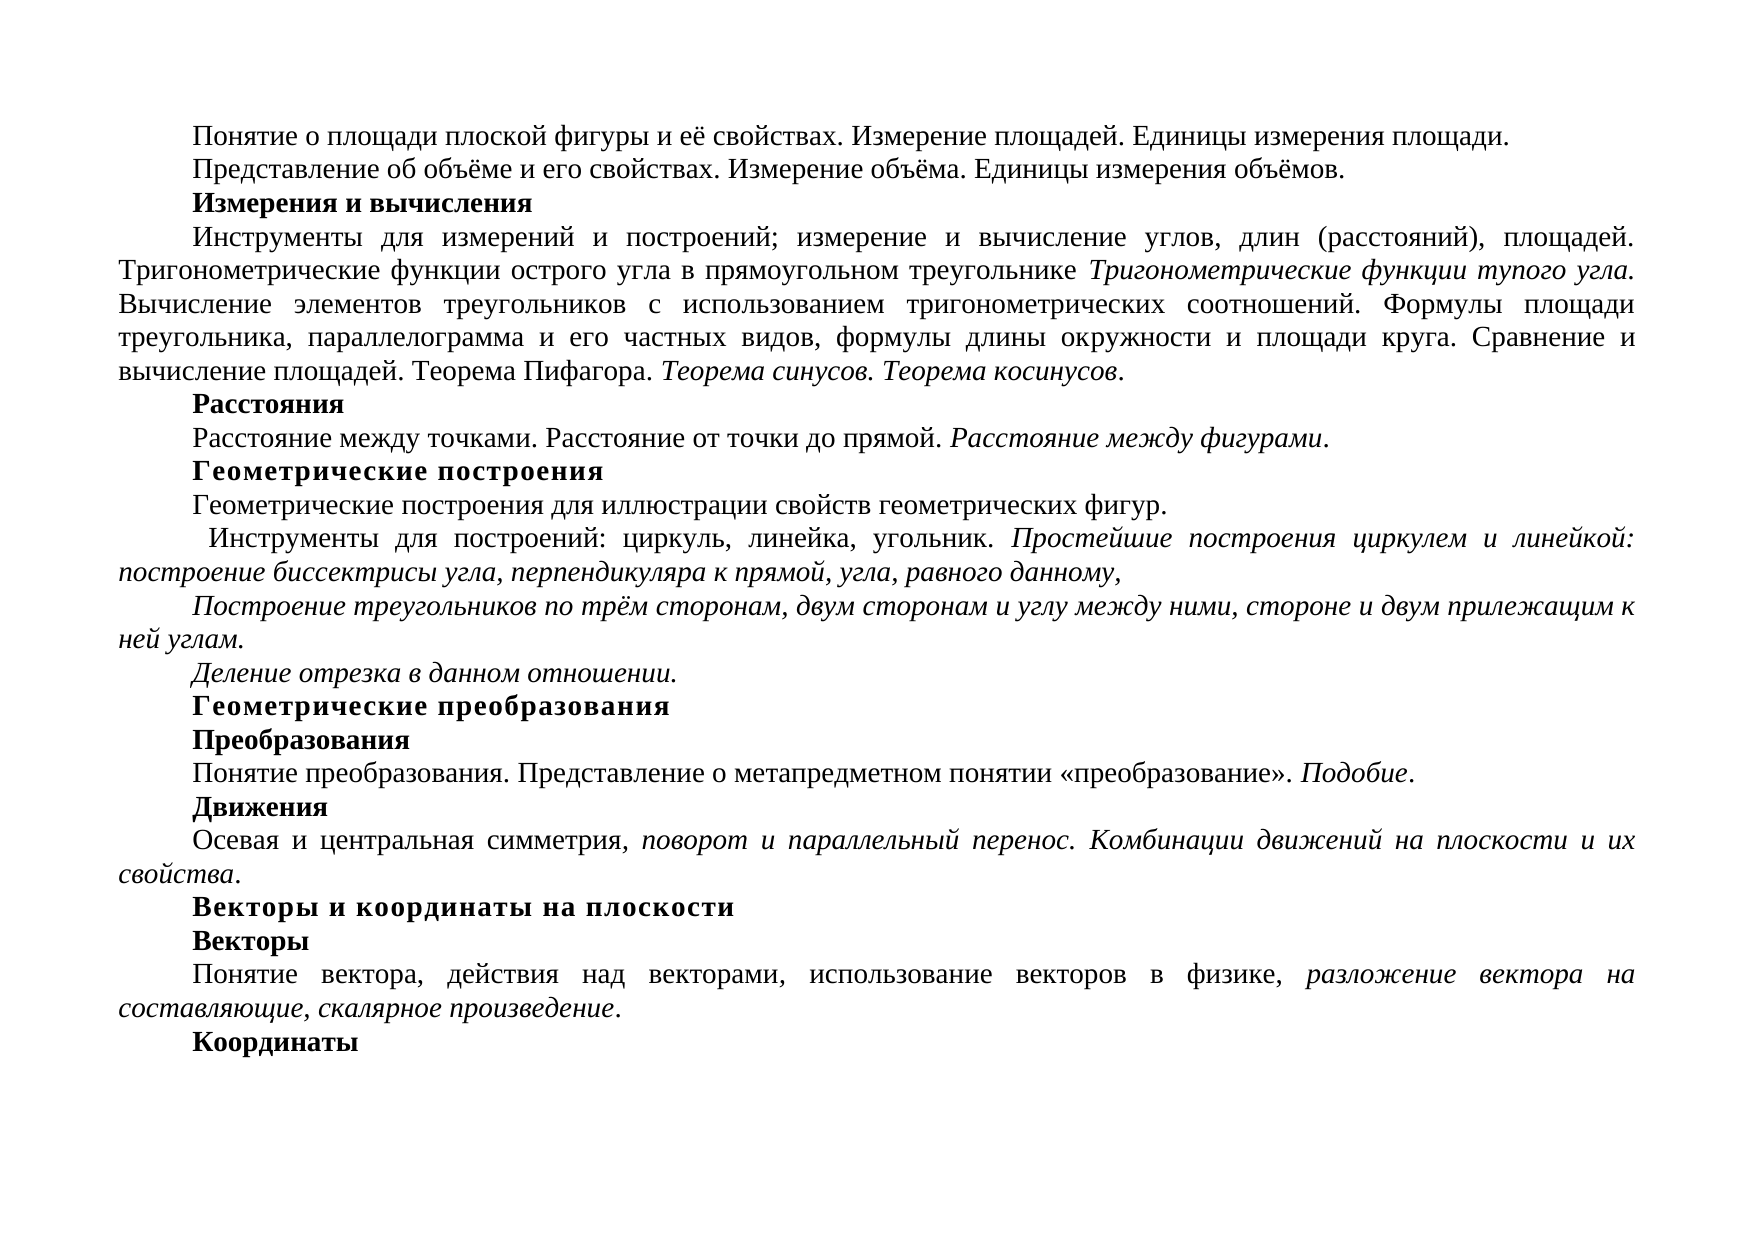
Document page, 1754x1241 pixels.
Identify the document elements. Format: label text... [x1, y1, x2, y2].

text Построение треугольников по трём сторонам, двум сторонам и углу между ними, стороне и двум прилежащим к ней углам. [118, 588, 1636, 655]
text Представление об объёме и его свойствах. Измерение объёма. Единицы измерения объёмов. [118, 152, 1636, 185]
text Координаты [118, 1024, 1636, 1057]
text Понятие о площади плоской фигуры и её свойствах. Измерение площадей. Единицы измерения площади. [118, 118, 1636, 152]
text Преобразования [118, 722, 1636, 755]
list Геометрические построения [118, 453, 1636, 487]
list Геометрические преобразования [118, 688, 1636, 722]
text Инструменты для построений: циркуль, линейка, угольник. Простейшие построения циркулем и линейкой: построение биссектрисы угла, перпендикуляра к прямой, угла, равного данному, [118, 521, 1636, 588]
text Расстояния [118, 386, 1636, 420]
text Инструменты для измерений и построений; измерение и вычисление углов, длин (расстояний), площадей. Тригонометрические функции острого угла в прямоугольном треугольнике Тригонометрические функции тупого угла. Вычисление элементов треугольников с использованием тригонометрических соотношений. Формулы площади треугольника, параллелограмма и его частных видов, формулы длины окружности и площади круга. Сравнение и вычисление площадей. Теорема Пифагора. Теорема синусов. Теорема косинусов. [118, 219, 1636, 386]
text Расстояние между точками. Расстояние от точки до прямой. Расстояние между фигурами. [118, 420, 1636, 453]
text Осевая и центральная симметрия, поворот и параллельный перенос. Комбинации движений на плоскости и их свойства. [118, 822, 1636, 889]
text Геометрические построения для иллюстрации свойств геометрических фигур. [118, 487, 1636, 521]
text Измерения и вычисления [118, 185, 1636, 219]
text Движения [118, 789, 1636, 822]
text Понятие вектора, действия над векторами, использование векторов в физике, разложение вектора на составляющие, скалярное произведение. [118, 957, 1636, 1024]
text Векторы [118, 923, 1636, 957]
text Понятие преобразования. Представление о метапредметном понятии «преобразование». Подобие. [118, 755, 1636, 789]
text Деление отрезка в данном отношении. [118, 655, 1636, 688]
list Векторы и координаты на плоскости [118, 889, 1636, 923]
